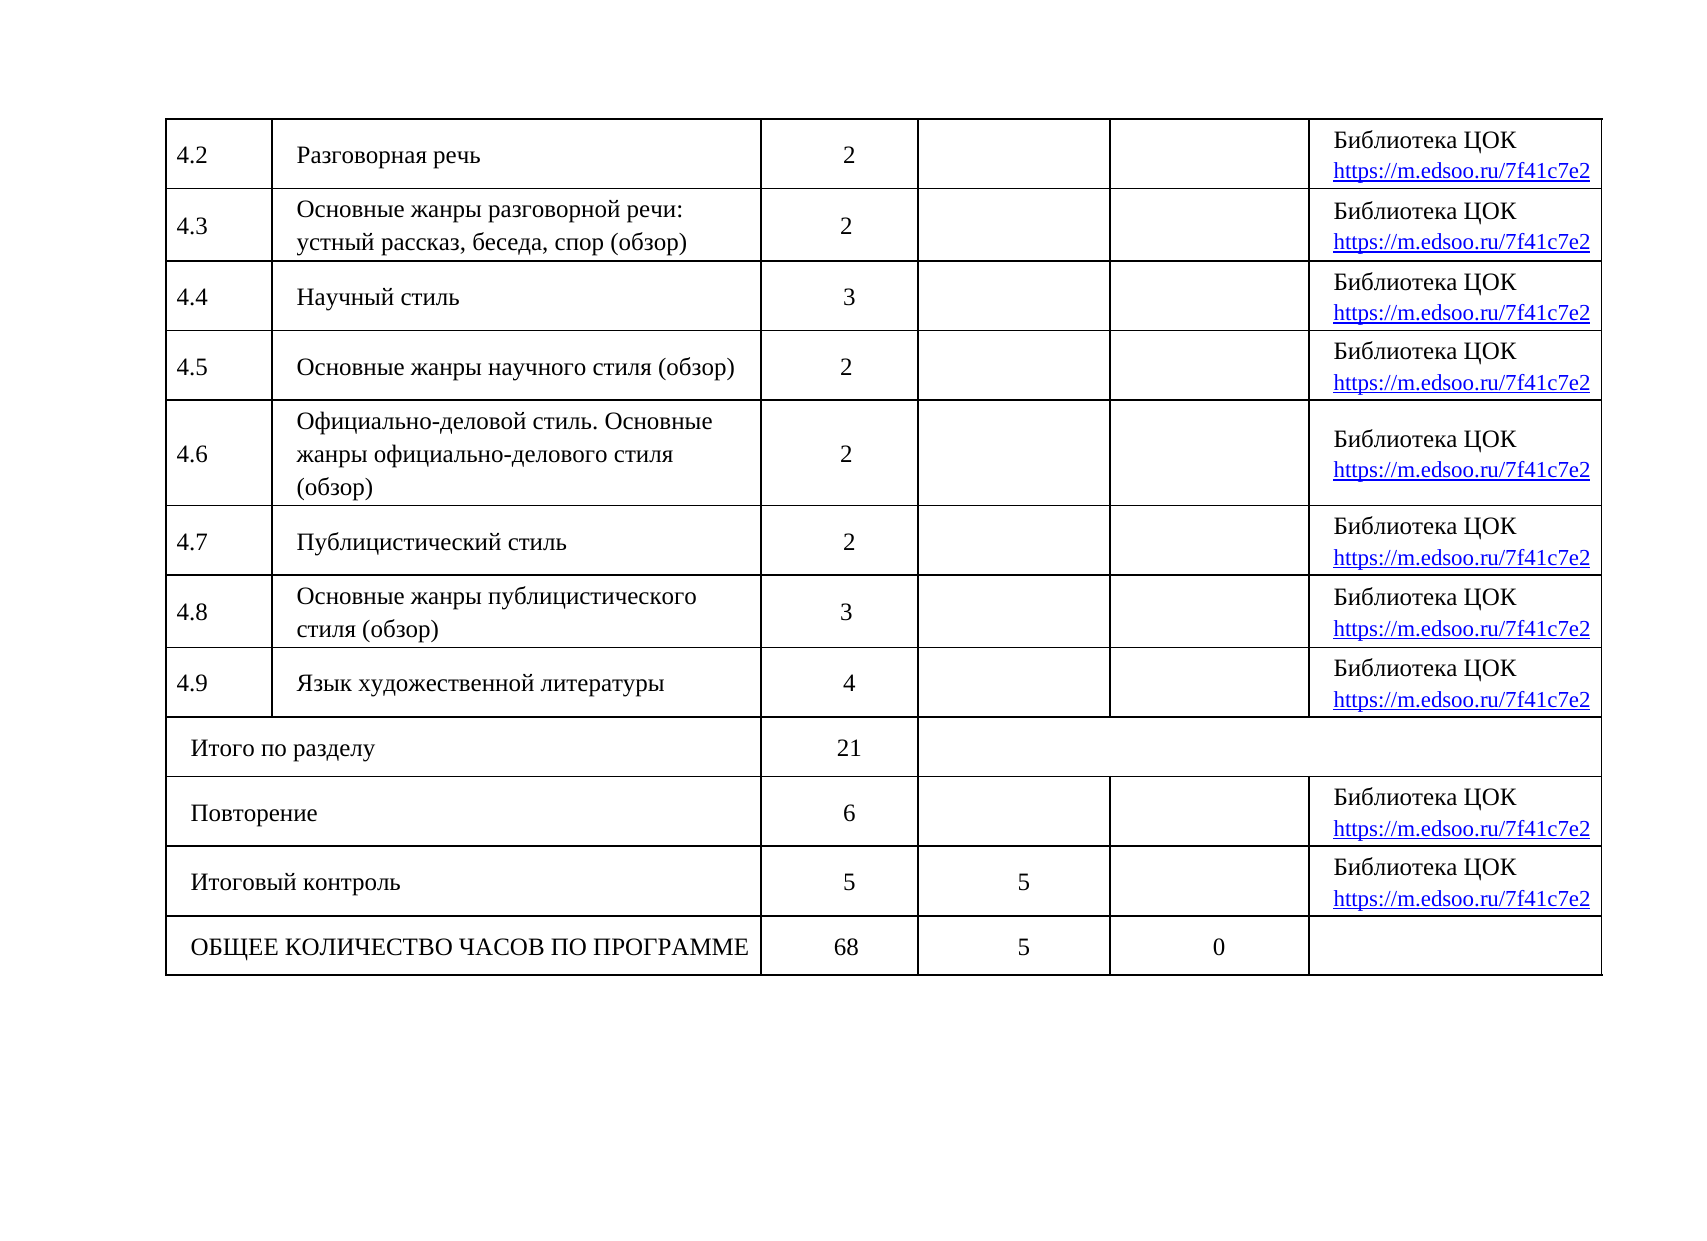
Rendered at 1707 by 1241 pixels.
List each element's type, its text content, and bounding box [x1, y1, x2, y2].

table_cell Итоговый контроль [167, 847, 760, 915]
table_cell Повторение [167, 777, 760, 845]
table_cell [919, 648, 1109, 716]
table_cell Научный стиль [273, 262, 760, 330]
table_cell 3 [762, 576, 917, 647]
table_cell 4.5 [167, 331, 271, 399]
table_cell [919, 401, 1109, 505]
table_cell 2 [762, 120, 917, 188]
table_cell [919, 718, 1601, 776]
table_cell [1111, 262, 1308, 330]
table_cell 2 [762, 401, 917, 505]
table_cell Основные жанры публицистического стиля (обзор) [273, 576, 760, 647]
table_cell [919, 120, 1109, 188]
table_cell Язык художественной литературы [273, 648, 760, 716]
table_cell [1111, 189, 1308, 260]
table_cell 4 [762, 648, 917, 716]
table_cell 4.9 [167, 648, 271, 716]
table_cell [1310, 120, 1601, 188]
table_cell 4.8 [167, 576, 271, 647]
table_cell 2 [762, 331, 917, 399]
table_cell Официально-деловой стиль. Основные жанры официально-делового стиля (обзор) [273, 401, 760, 505]
table_cell [919, 576, 1109, 647]
table_cell Библиотека ЦОК https://m.edsoo.ru/7f41c7e2 [1310, 262, 1601, 330]
table_cell [1111, 506, 1308, 574]
table_cell 68 [762, 917, 917, 974]
table_cell [1111, 648, 1308, 716]
table_cell [1310, 917, 1601, 974]
table_cell 4.2 [167, 120, 271, 188]
table_cell [1111, 847, 1308, 915]
table_cell Разговорная речь [273, 120, 760, 188]
table_cell Библиотека ЦОК https://m.edsoo.ru/7f41c7e2 [1310, 576, 1601, 647]
table_cell 21 [762, 718, 917, 776]
table_cell [919, 262, 1109, 330]
table_cell 5 [919, 847, 1109, 915]
table_cell Библиотека ЦОК https://m.edsoo.ru/7f41c7e2 [1310, 777, 1601, 845]
table_cell Итого по разделу [167, 718, 760, 776]
table_cell [1111, 120, 1308, 188]
table_cell 2 [762, 189, 917, 260]
table_cell [919, 189, 1109, 260]
table_cell [919, 777, 1109, 845]
table_cell 2 [762, 506, 917, 574]
table_cell Библиотека ЦОК https://m.edsoo.ru/7f41c7e2 [1310, 506, 1601, 574]
table_cell 0 [1111, 917, 1308, 974]
table_cell Основные жанры научного стиля (обзор) [273, 331, 760, 399]
table_cell 6 [762, 777, 917, 845]
table_cell Библиотека ЦОК https://m.edsoo.ru/7f41c7e2 [1310, 847, 1601, 915]
table_cell 4.3 [167, 189, 271, 260]
table_cell [1111, 401, 1308, 505]
table_cell 3 [762, 262, 917, 330]
table_cell 4.6 [167, 401, 271, 505]
table_cell 4.7 [167, 506, 271, 574]
table_cell [1111, 576, 1308, 647]
table_cell [919, 331, 1109, 399]
table_cell [919, 506, 1109, 574]
table_cell Библиотека ЦОК https://m.edsoo.ru/7f41c7e2 [1310, 401, 1601, 505]
table_cell 5 [919, 917, 1109, 974]
table_cell 4.4 [167, 262, 271, 330]
table_cell Библиотека ЦОК https://m.edsoo.ru/7f41c7e2 [1310, 331, 1601, 399]
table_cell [1310, 189, 1601, 260]
table_cell 5 [762, 847, 917, 915]
table_cell [1111, 777, 1308, 845]
table_cell [1111, 331, 1308, 399]
table_cell Основные жанры разговорной речи: устный рассказ, беседа, спор (обзор) [273, 189, 760, 260]
table_cell Библиотека ЦОК https://m.edsoo.ru/7f41c7e2 [1310, 648, 1601, 716]
table_cell Публицистический стиль [273, 506, 760, 574]
table_cell ОБЩЕЕ КОЛИЧЕСТВО ЧАСОВ ПО ПРОГРАММЕ [167, 917, 760, 974]
